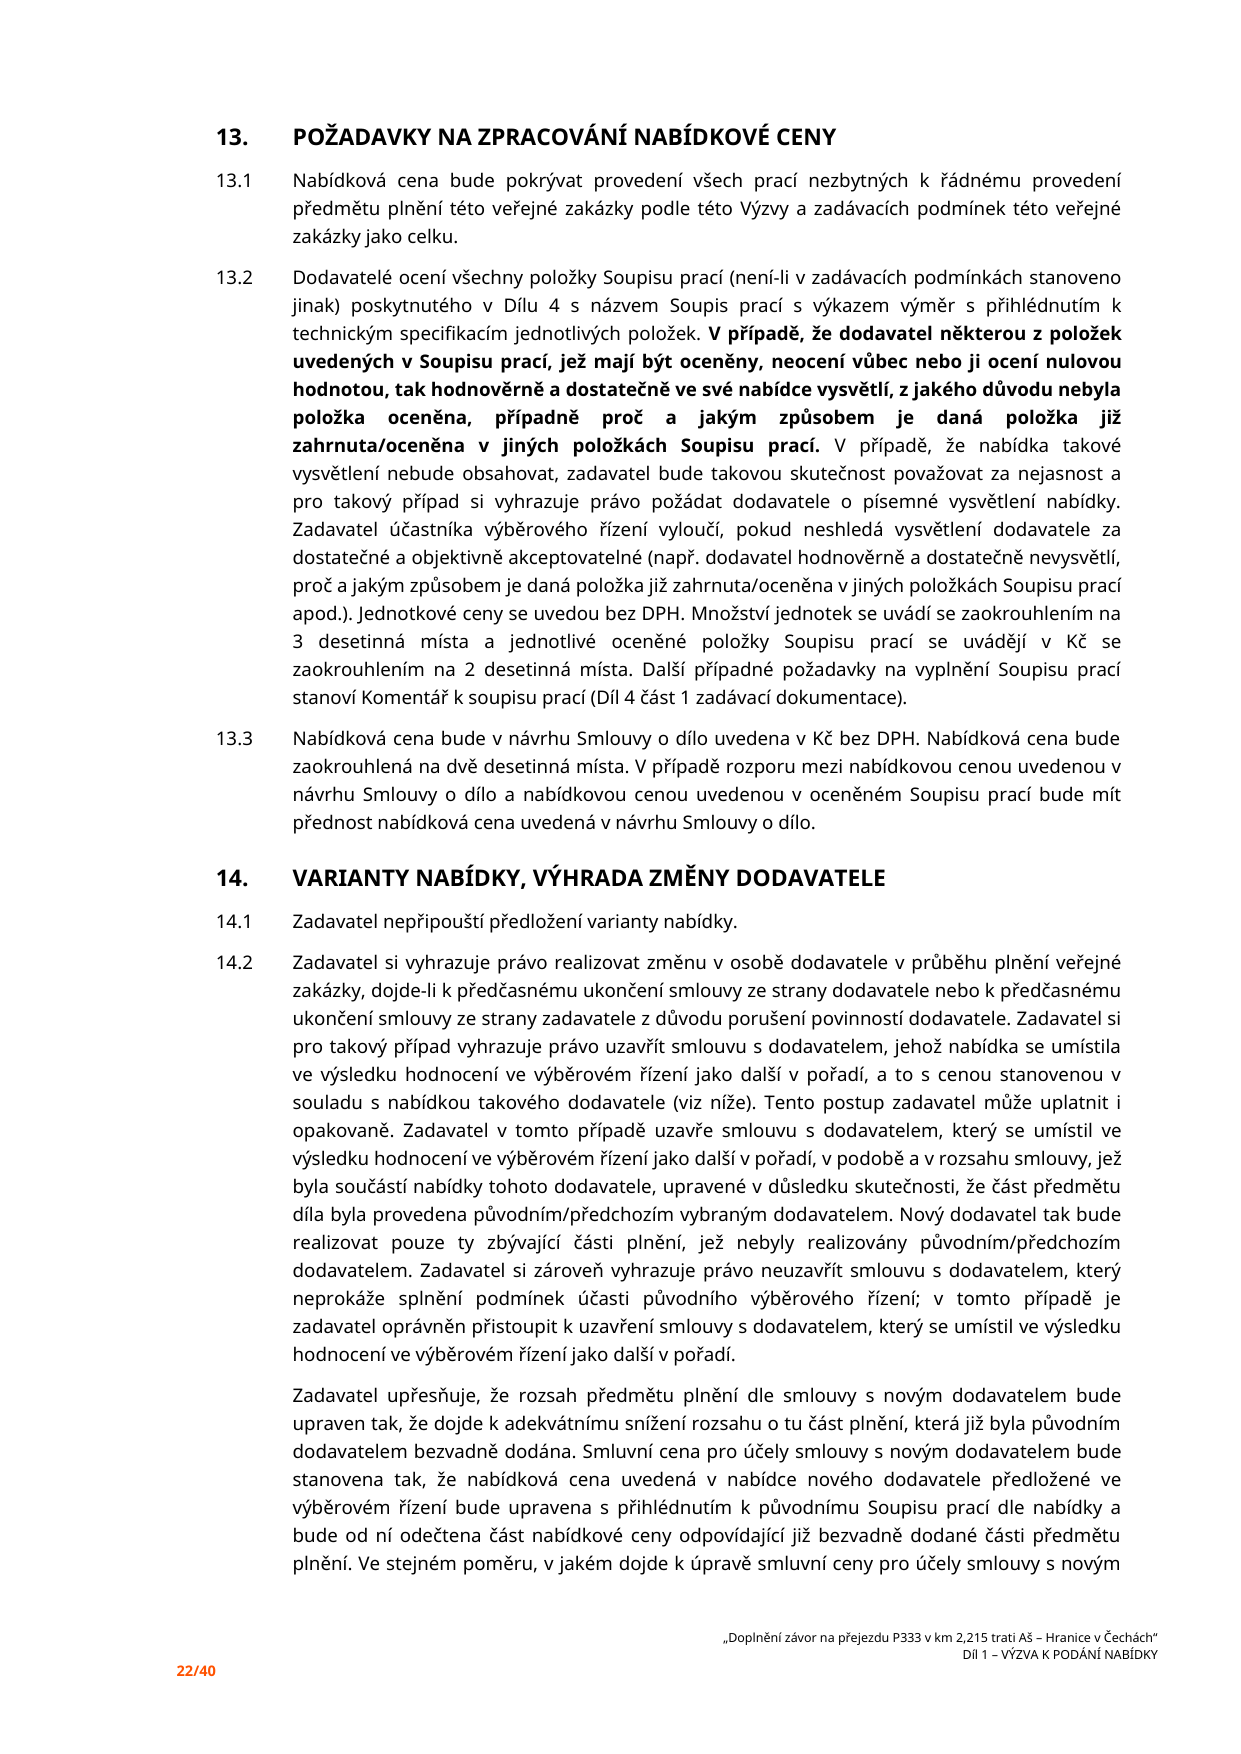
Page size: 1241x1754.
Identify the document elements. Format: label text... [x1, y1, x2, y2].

text Zadavatel nepřipouští předložení varianty nabídky. [216, 909, 1122, 934]
text POŽADAVKY NA ZPRACOVÁNÍ NABÍDKOVÉ CENY [216, 121, 1122, 152]
text Nabídková cena bude pokrývat provedení všech prací nezbytných k řádnému provedení předmětu plnění této veřejné zakázky podle této Výzvy a zadávacích podmínek této veřejné zakázky jako celku. [216, 167, 1122, 249]
text Nabídková cena bude v návrhu Smlouvy o dílo uvedena v Kč bez DPH. Nabídková cena bude zaokrouhlená na dvě desetinná místa. V případě rozporu mezi nabídkovou cenou uvedenou v návrhu Smlouvy o dílo a nabídkovou cenou uvedenou v oceněném Soupisu prací bude mít přednost nabídková cena uvedená v návrhu Smlouvy o dílo. [216, 725, 1122, 834]
text VARIANTY NABÍDKY, VÝHRADA ZMĚNY DODAVATELE [216, 862, 1122, 893]
text Dodavatelé ocení všechny položky Soupisu prací (není-li v zadávacích podmínkách stanoveno jinak) poskytnutého v Dílu 4 s názvem Soupis prací s výkazem výměr s přihlédnutím k technickým specifikacím jednotlivých položek. V případě, že dodavatel některou z položek uvedených v Soupisu prací, jež mají být oceněny, neocení vůbec nebo ji ocení nulovou hodnotou, tak hodnověrně a dostatečně ve své nabídce vysvětlí, z jakého důvodu nebyla položka oceněna, případně proč a jakým způsobem je daná položka již zahrnuta/oceněna v jiných položkách Soupisu prací. V případě, že nabídka takové vysvětlení nebude obsahovat, zadavatel bude takovou skutečnost považovat za nejasnost a pro takový případ si vyhrazuje právo požádat dodavatele o písemné vysvětlení nabídky. Zadavatel účastníka výběrového řízení vyloučí, pokud neshledá vysvětlení dodavatele za dostatečné a objektivně akceptovatelné (např. dodavatel hodnověrně a dostatečně nevysvětlí, proč a jakým způsobem je daná položka již zahrnuta/oceněna v jiných položkách Soupisu prací apod.). Jednotkové ceny se uvedou bez DPH. Množství jednotek se uvádí se zaokrouhlením na 3 desetinná místa a jednotlivé oceněné položky Soupisu prací se uvádějí v Kč se zaokrouhlením na 2 desetinná místa. Další případné požadavky na vyplnění Soupisu prací stanoví Komentář k soupisu prací (Díl 4 část 1 zadávací dokumentace). [216, 264, 1122, 710]
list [292, 1382, 1122, 1576]
text Zadavatel si vyhrazuje právo realizovat změnu v osobě dodavatele v průběhu plnění veřejné zakázky, dojde-li k předčasnému ukončení smlouvy ze strany dodavatele nebo k předčasnému ukončení smlouvy ze strany zadavatele z důvodu porušení povinností dodavatele. Zadavatel si pro takový případ vyhrazuje právo uzavřít smlouvu s dodavatelem, jehož nabídka se umístila ve výsledku hodnocení ve výběrovém řízení jako další v pořadí, a to s cenou stanovenou v souladu s nabídkou takového dodavatele (viz níže). Tento postup zadavatel může uplatnit i opakovaně. Zadavatel v tomto případě uzavře smlouvu s dodavatelem, který se umístil ve výsledku hodnocení ve výběrovém řízení jako další v pořadí, v podobě a v rozsahu smlouvy, jež byla součástí nabídky tohoto dodavatele, upravené v důsledku skutečnosti, že část předmětu díla byla provedena původním/předchozím vybraným dodavatelem. Nový dodavatel tak bude realizovat pouze ty zbývající části plnění, jež nebyly realizovány původním/předchozím dodavatelem. Zadavatel si zároveň vyhrazuje právo neuzavřít smlouvu s dodavatelem, který neprokáže splnění podmínek účasti původního výběrového řízení; v tomto případě je zadavatel oprávněn přistoupit k uzavření smlouvy s dodavatelem, který se umístil ve výsledku hodnocení ve výběrovém řízení jako další v pořadí. [216, 949, 1122, 1367]
